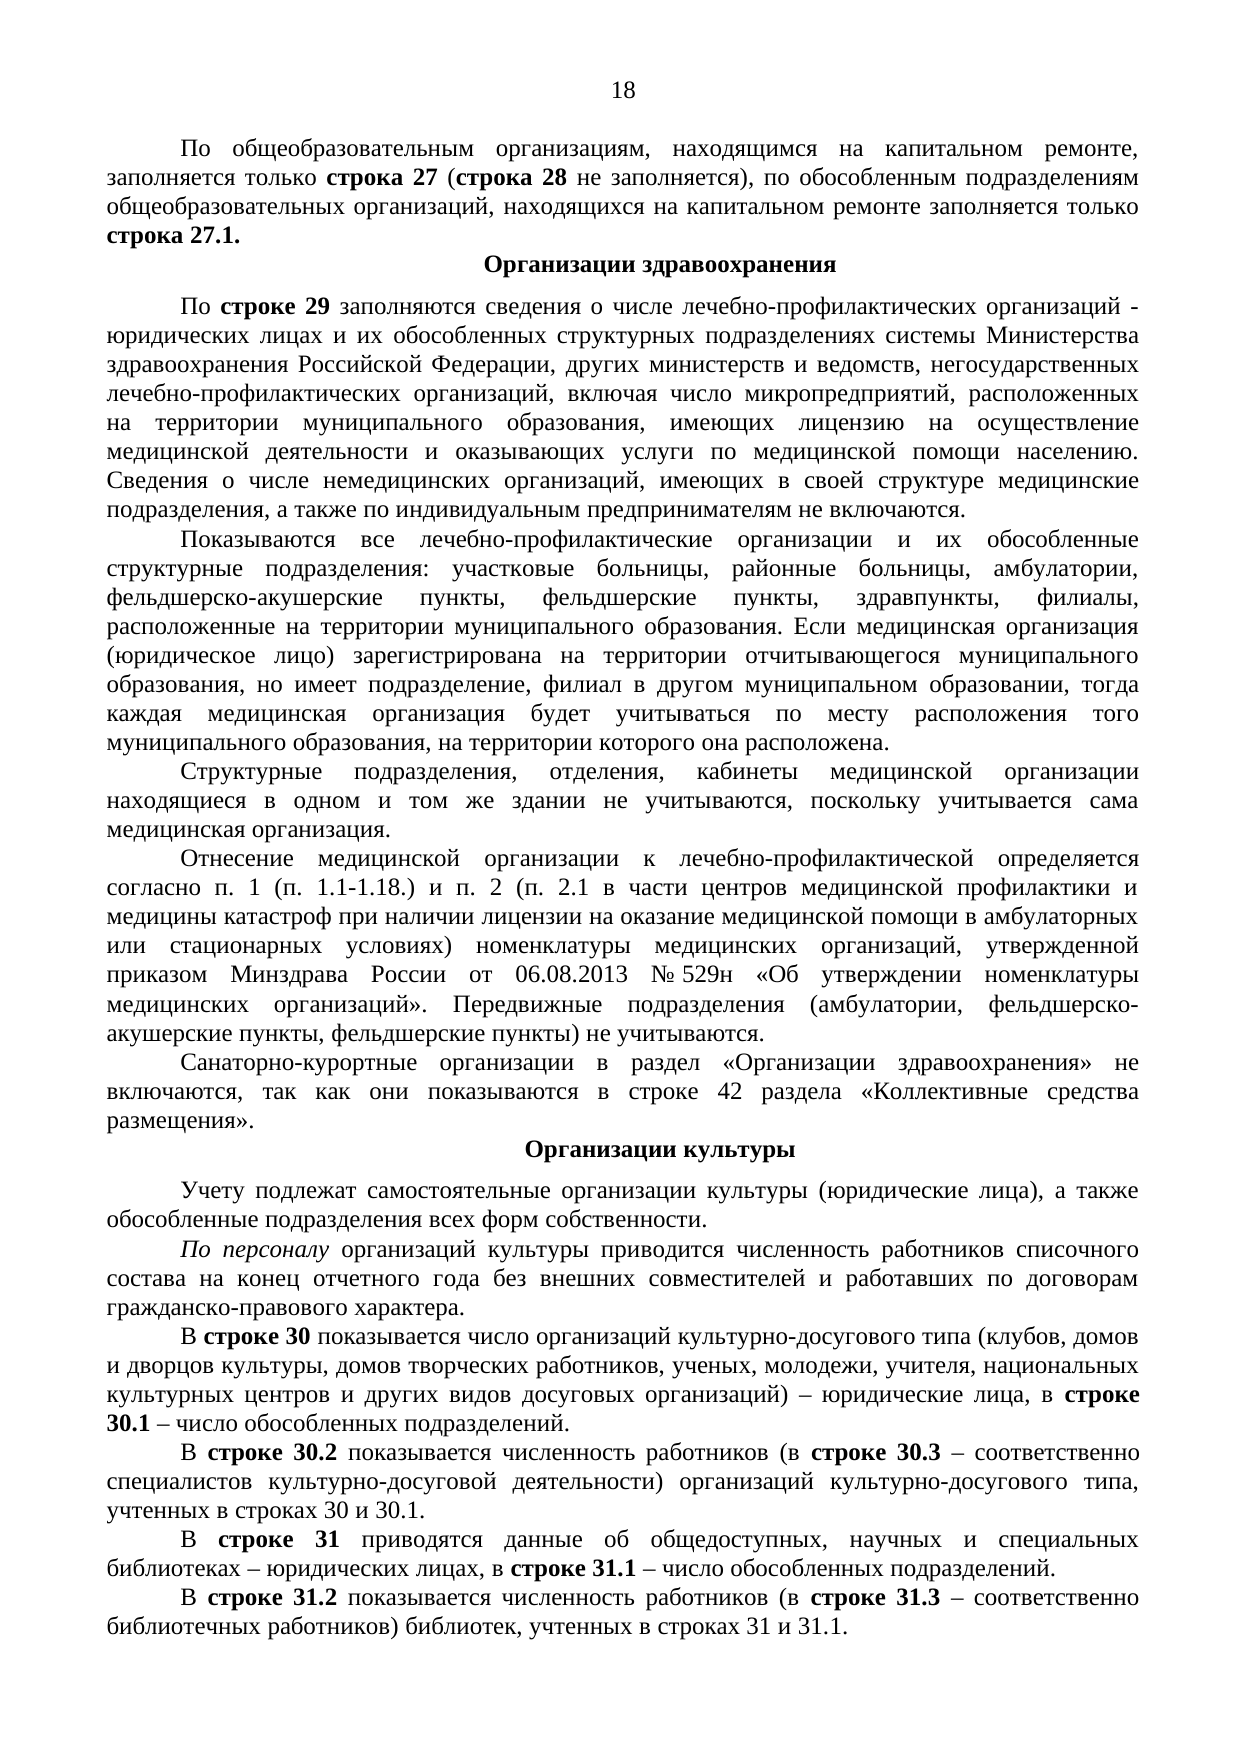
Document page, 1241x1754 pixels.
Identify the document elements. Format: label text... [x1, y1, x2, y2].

text По персоналу организаций культуры приводится численность работников списочного состава на конец отчетного года без внешних совместителей и работавших по договорам гражданско-правового характера. [106, 1233, 1140, 1321]
text Структурные подразделения, отделения, кабинеты медицинской организации находящиеся в одном и том же здании не учитываются, поскольку учитывается сама медицинская организация. [106, 756, 1140, 843]
text В строке 31 приводятся данные об общедоступных, научных и специальных библиотеках – юридических лицах, в строке 31.1 – число обособленных подразделений. [106, 1524, 1140, 1582]
text Санаторно-курортные организации в раздел «Организации здравоохранения» не включаются, так как они показываются в строке 42 раздела «Коллективные средства размещения». [106, 1047, 1140, 1134]
text В строке 31.2 показывается численность работников (в строке 31.3 – соответственно библиотечных работников) библиотек, учтенных в строках 31 и 31.1. [106, 1582, 1140, 1640]
text В строке 30.2 показывается численность работников (в строке 30.3 – соответственно специалистов культурно-досуговой деятельности) организаций культурно-досугового типа, учтенных в строках 30 и 30.1. [106, 1437, 1140, 1524]
text Организации здравоохранения [106, 249, 1140, 278]
text Показываются все лечебно-профилактические организации и их обособленные структурные подразделения: участковые больницы, районные больницы, амбулатории, фельдшерско-акушерские пункты, фельдшерские пункты, здравпункты, филиалы, расположенные на территории муниципального образования. Если медицинская организация (юридическое лицо) зарегистрирована на территории отчитывающегося муниципального образования, но имеет подразделение, филиал в другом муниципальном образовании, тогда каждая медицинская организация будет учитываться по месту расположения того муниципального образования, на территории которого она расположена. [106, 523, 1140, 756]
text Отнесение медицинской организации к лечебно-профилактической определяется согласно п. 1 (п. 1.1-1.18.) и п. 2 (п. 2.1 в части центров медицинской профилактики и медицины катастроф при наличии лицензии на оказание медицинской помощи в амбулаторных или стационарных условиях) номенклатуры медицинских организаций, утвержденной приказом Минздрава России от 06.08.2013 № 529н «Об утверждении номенклатуры медицинских организаций». Передвижные подразделения (амбулатории, фельдшерско-акушерские пункты, фельдшерские пункты) не учитываются. [106, 843, 1140, 1047]
text Учету подлежат самостоятельные организации культуры (юридические лица), а также обособленные подразделения всех форм собственности. [106, 1175, 1140, 1233]
text В строке 30 показывается число организаций культурно-досугового типа (клубов, домов и дворцов культуры, домов творческих работников, ученых, молодежи, учителя, национальных культурных центров и других видов досуговых организаций) – юридические лица, в строке 30.1 – число обособленных подразделений. [106, 1321, 1140, 1437]
text Организации культуры [106, 1134, 1140, 1163]
text По строке 29 заполняются сведения о числе лечебно-профилактических организаций - юридических лицах и их обособленных структурных подразделениях системы Министерства здравоохранения Российской Федерации, других министерств и ведомств, негосударственных лечебно-профилактических организаций, включая число микропредприятий, расположенных на территории муниципального образования, имеющих лицензию на осуществление медицинской деятельности и оказывающих услуги по медицинской помощи населению. Сведения о числе немедицинских организаций, имеющих в своей структуре медицинские подразделения, а также по индивидуальным предпринимателям не включаются. [106, 291, 1140, 523]
text По общеобразовательным организациям, находящимся на капитальном ремонте, заполняется только строка 27 (строка 28 не заполняется), по обособленным подразделениям общеобразовательных организаций, находящихся на капитальном ремонте заполняется только строка 27.1. [106, 133, 1140, 249]
